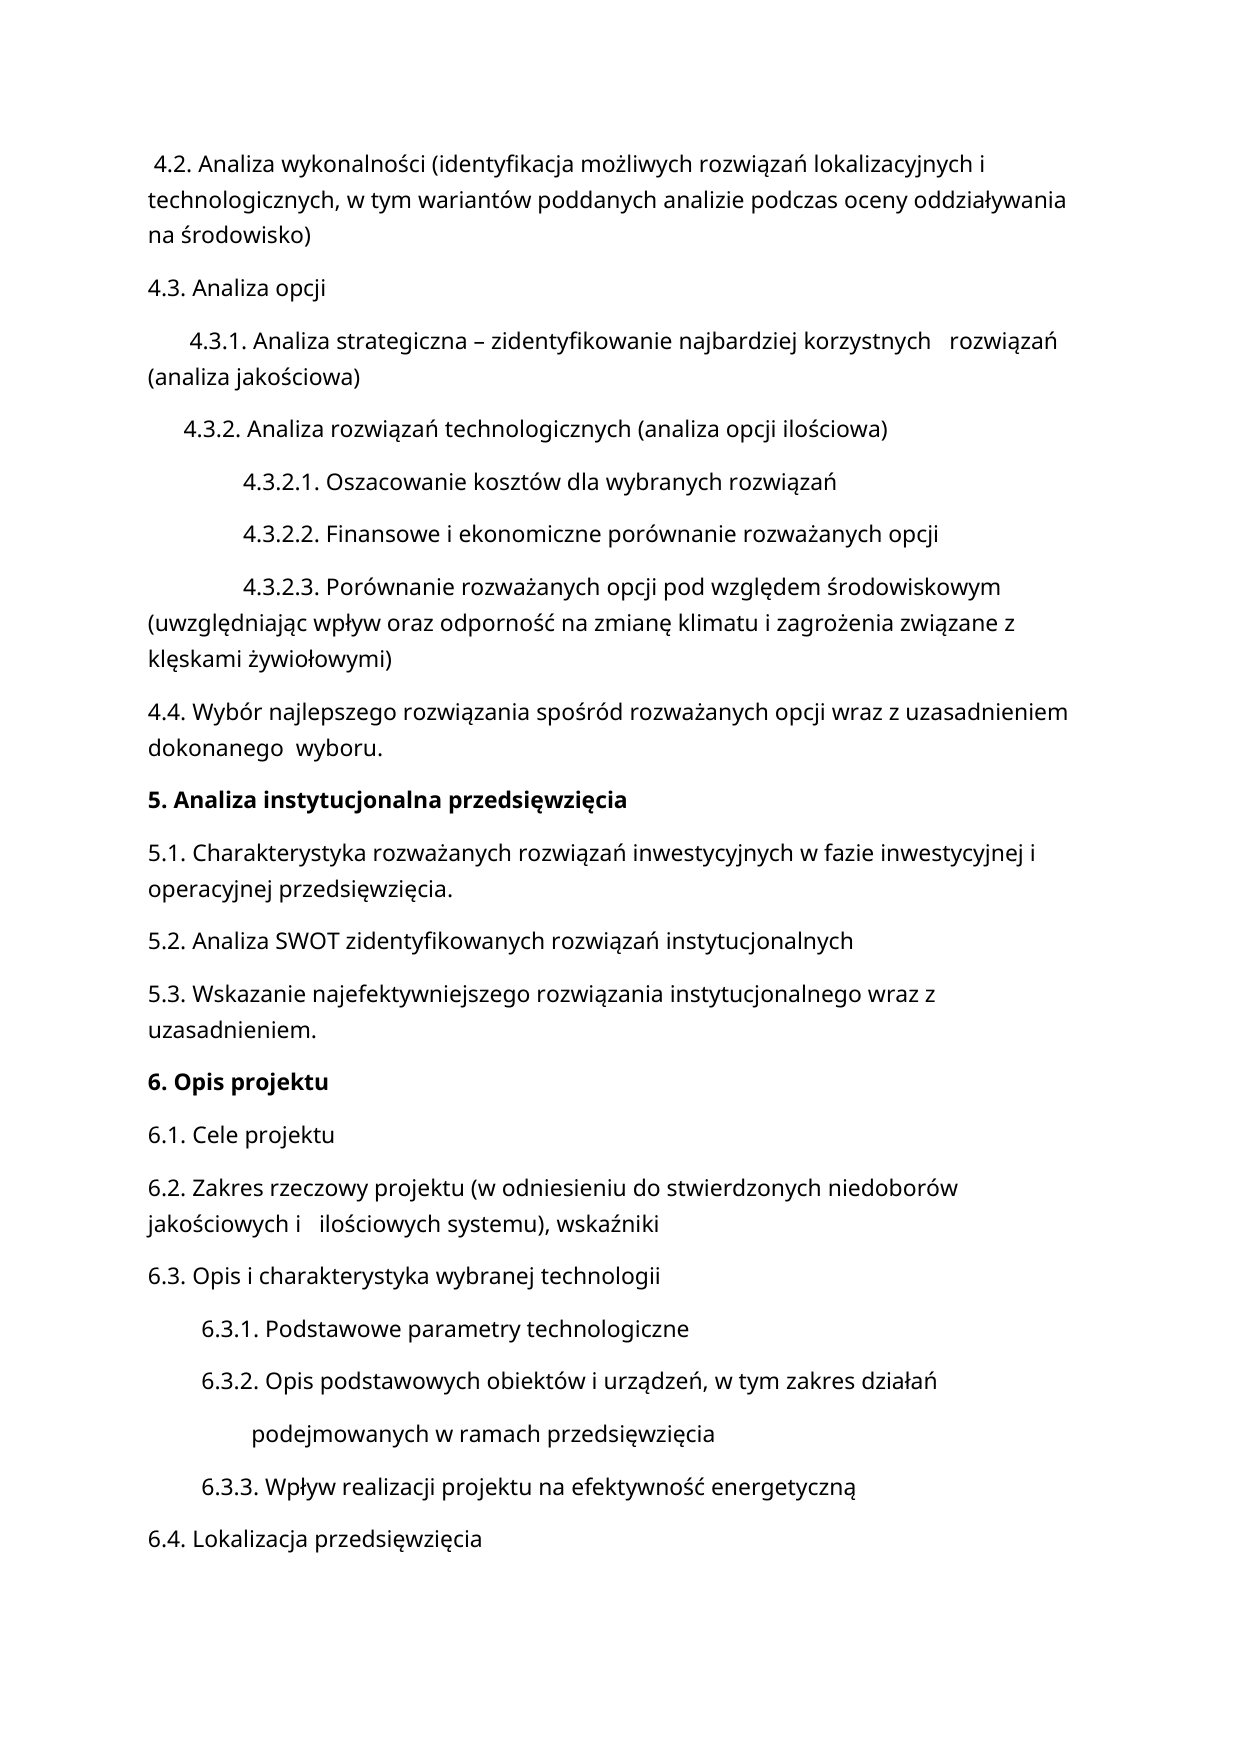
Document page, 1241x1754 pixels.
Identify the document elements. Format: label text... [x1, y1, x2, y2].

text 6.3.3. Wpływ realizacji projektu na efektywność energetyczną [148, 1471, 1093, 1502]
text 4.3.2.3. Porównanie rozważanych opcji pod względem środowiskowym (uwzględniając wpływ oraz odporność na zmianę klimatu i zagrożenia związane z klęskami żywiołowymi) [148, 571, 1093, 674]
text 5.1. Charakterystyka rozważanych rozwiązań inwestycyjnych w fazie inwestycyjnej i operacyjnej przedsięwzięcia. [148, 837, 1093, 904]
text 5.3. Wskazanie najefektywniejszego rozwiązania instytucjonalnego wraz z uzasadnieniem. [148, 978, 1093, 1045]
text 4.2. Analiza wykonalności (identyfikacja możliwych rozwiązań lokalizacyjnych i technologicznych, w tym wariantów poddanych analizie podczas oceny oddziaływania na środowisko) [148, 148, 1093, 251]
text 6.3.1. Podstawowe parametry technologiczne [148, 1313, 1093, 1344]
text 4.3.2. Analiza rozwiązań technologicznych (analiza opcji ilościowa) [148, 413, 1093, 444]
text 6.1. Cele projektu [148, 1119, 1093, 1150]
text 5. Analiza instytucjonalna przedsięwzięcia [148, 784, 1093, 815]
text 4.3.2.2. Finansowe i ekonomiczne porównanie rozważanych opcji [148, 518, 1093, 550]
text 4.4. Wybór najlepszego rozwiązania spośród rozważanych opcji wraz z uzasadnieniem dokonanego wyboru. [148, 696, 1093, 763]
text 6.4. Lokalizacja przedsięwzięcia [148, 1523, 1093, 1554]
text 4.3. Analiza opcji [148, 272, 1093, 303]
text 6.3. Opis i charakterystyka wybranej technologii [148, 1260, 1093, 1291]
text 6. Opis projektu [148, 1066, 1093, 1098]
text 4.3.2.1. Oszacowanie kosztów dla wybranych rozwiązań [148, 466, 1093, 497]
text podejmowanych w ramach przedsięwzięcia [221, 1418, 1093, 1449]
text 5.2. Analiza SWOT zidentyfikowanych rozwiązań instytucjonalnych [148, 925, 1093, 956]
text 6.3.2. Opis podstawowych obiektów i urządzeń, w tym zakres działań [148, 1365, 1093, 1397]
text 6.2. Zakres rzeczowy projektu (w odniesieniu do stwierdzonych niedoborów jakościowych i ilościowych systemu), wskaźniki [148, 1172, 1093, 1239]
text 4.3.1. Analiza strategiczna – zidentyfikowanie najbardziej korzystnych rozwiązań (analiza jakościowa) [148, 325, 1093, 392]
